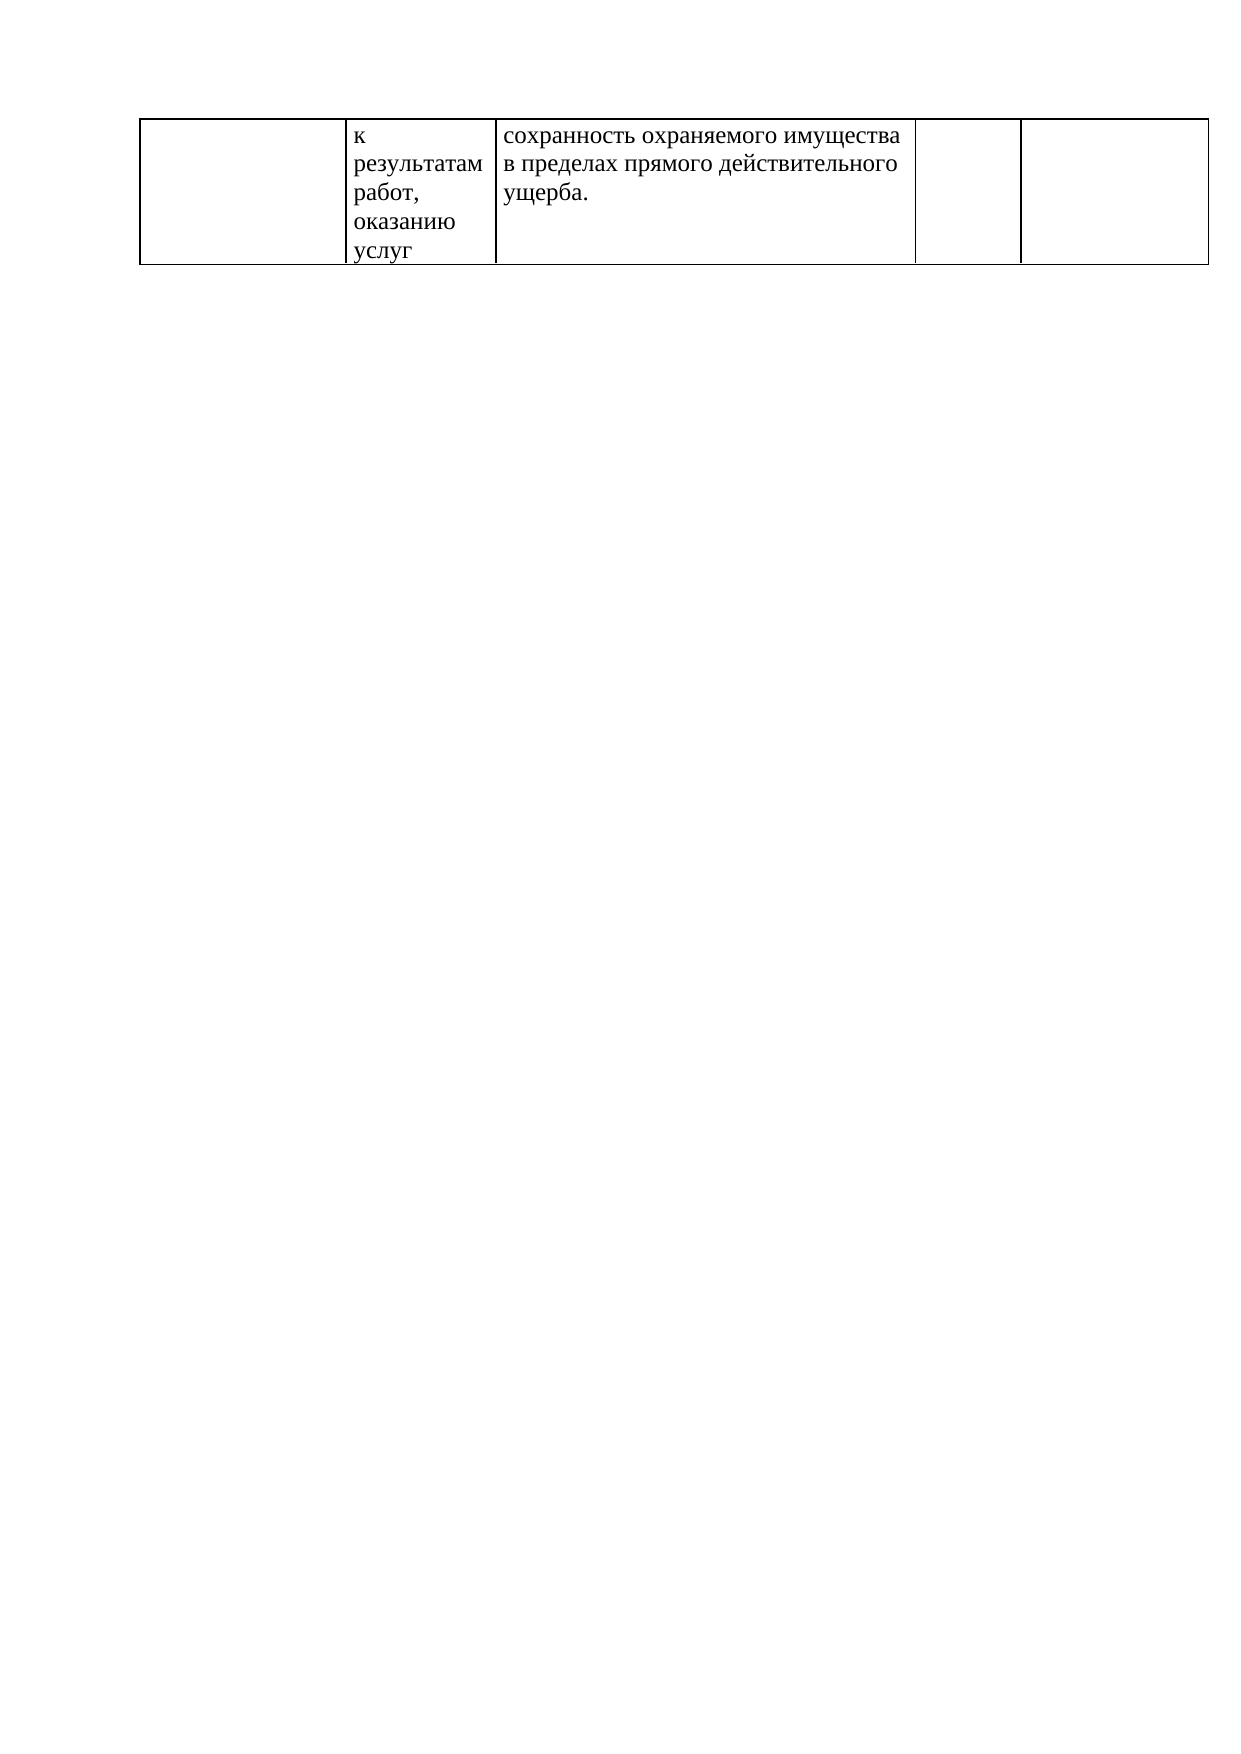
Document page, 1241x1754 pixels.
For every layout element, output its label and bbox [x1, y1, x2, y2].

table_cell [347, 120, 495, 263]
table_cell [497, 120, 915, 263]
